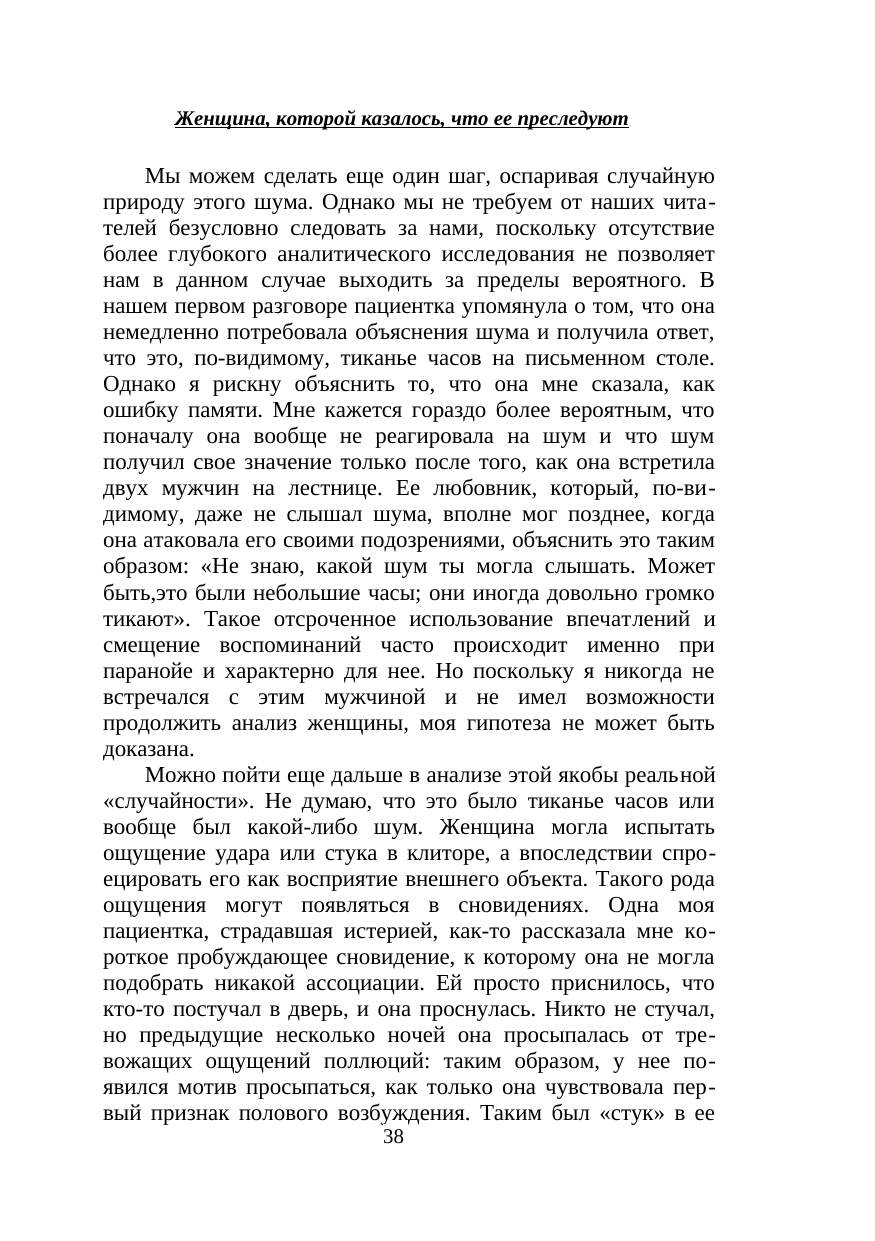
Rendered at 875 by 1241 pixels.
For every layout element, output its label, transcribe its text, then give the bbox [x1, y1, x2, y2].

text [103, 761, 716, 1126]
text Мы можем сделать еще один шаг, оспаривая случайную природу этого шума. Однако мы не требуем от наших читателей безусловно следовать за нами, поскольку отсутствие более глубокого аналитического исследования не позволяет нам в данном случае выходить за пределы вероятного. В нашем первом разговоре пациентка упомянула о том, что она немедленно потребовала объяснения шума и получила ответ, что это, по-видимому, тиканье часов на письменном столе. Однако я рискну объяснить то, что она мне сказала, как ошибку памяти. Мне кажется гораздо более вероятным, что поначалу она вообще не реагировала на шум и что шум получил свое значение только после того, как она встретила двух мужчин на лестнице. Ее любовник, который, по-видимому, даже не слышал шума, вполне мог позднее, когда она атаковала его своими подозрениями, объяснить это таким образом: «Не знаю, какой шум ты могла слышать. Может быть,это были небольшие часы; они иногда довольно громко тикают». Такое отсроченное использование впечатлений и смещение воспоминаний часто происходит именно при паранойе и характерно для нее. Но поскольку я никогда не встречался с этим мужчиной и не имел возможности продолжить анализ женщины, моя гипотеза не может быть доказана. [103, 162, 716, 761]
